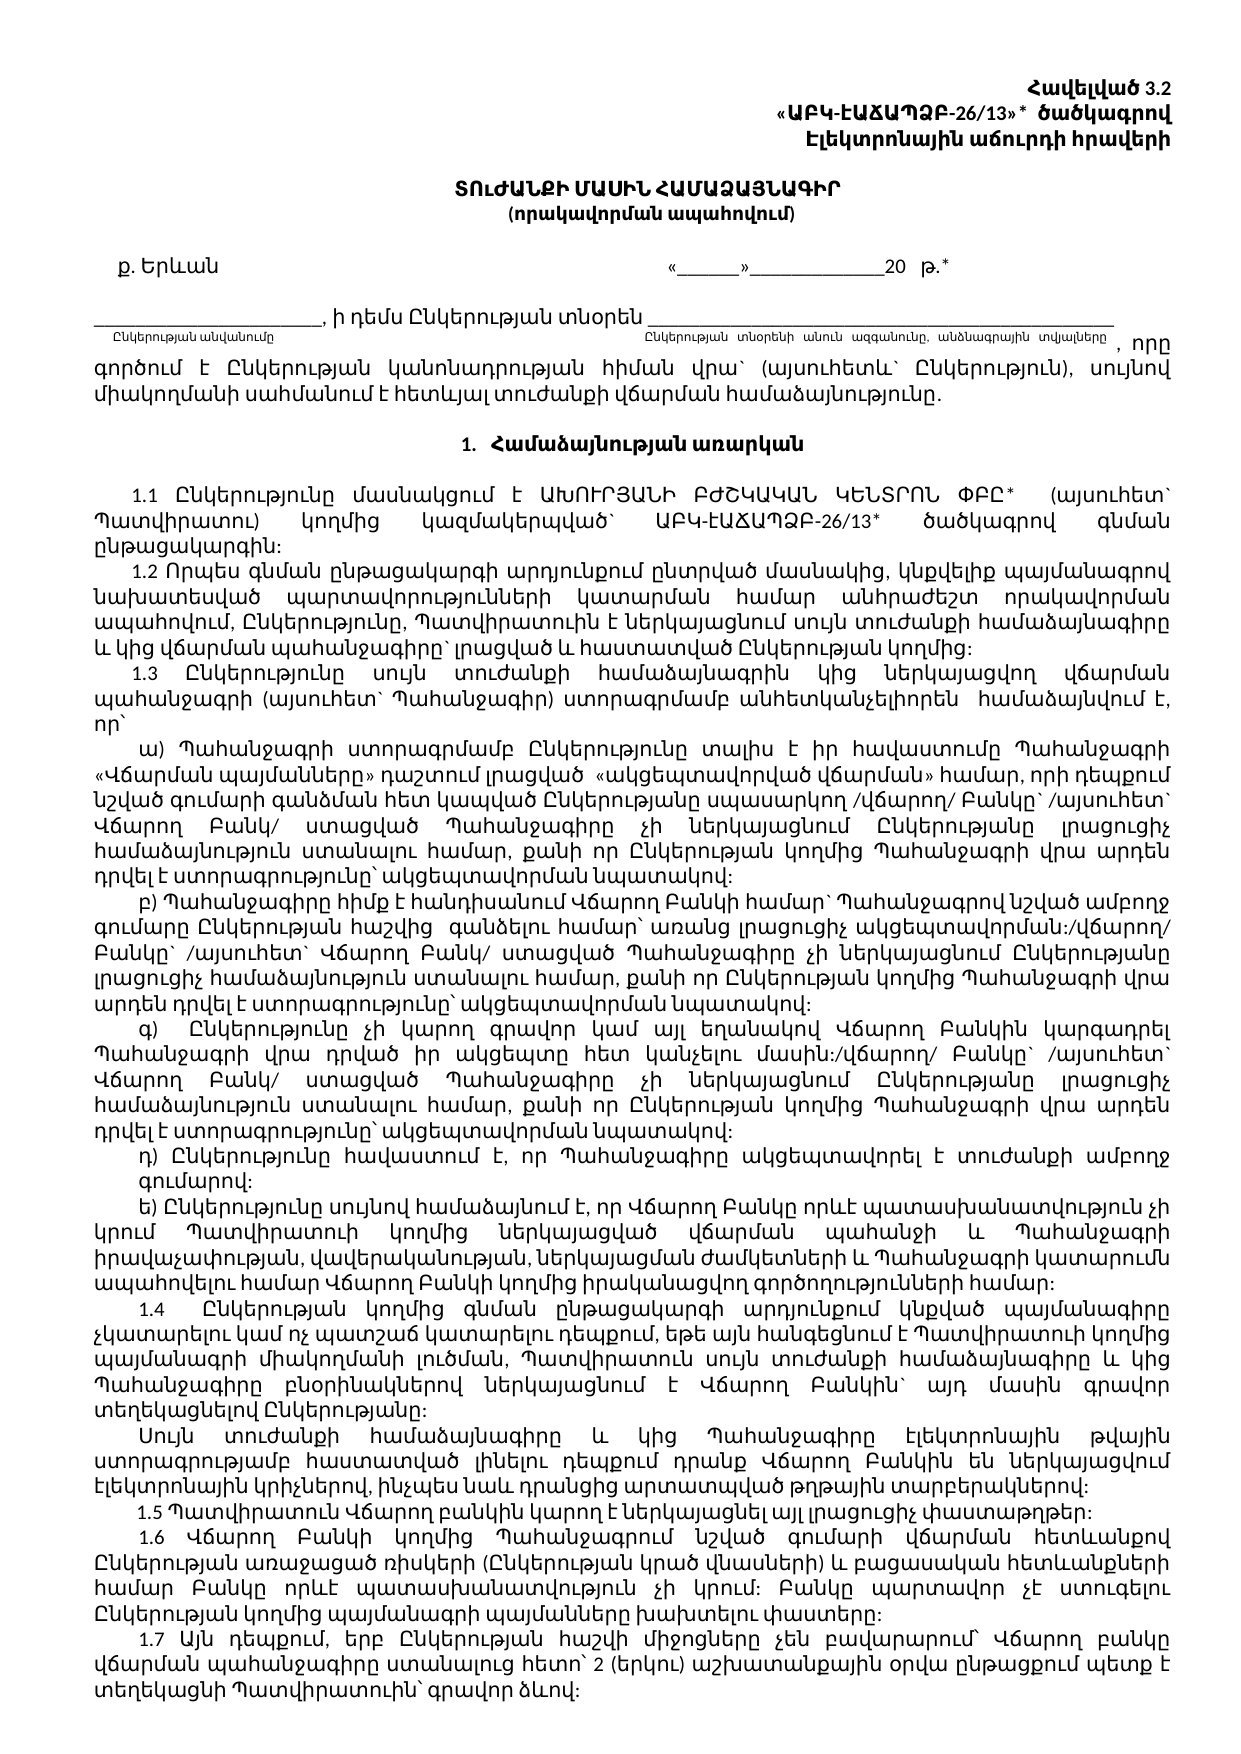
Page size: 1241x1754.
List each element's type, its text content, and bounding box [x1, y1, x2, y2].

text Հավելված 3.2 [94, 75, 1171, 100]
text գ) Ընկերությունը չի կարող գրավոր կամ այլ եղանակով Վճարող Բանկին կարգադրել Պահանջագրի վրա դրված իր ակցեպտը հետ կանչելու մասին:/վճարող/ Բանկը` /այսուհետ` Վճարող Բանկ/ ստացված Պահանջագիրը չի ներկայացնում Ընկերությանը լրացուցիչ համաձայնություն ստանալու համար, քանի որ Ընկերության կողմից Պահանջագրի վրա արդեն դրվել է ստորագրությունը՝ ակցեպտավորման նպատակով: [94, 1016, 1171, 1143]
text 1.2 Որպես գնման ընթացակարգի արդյունքում ընտրված մասնակից, կնքվելիք պայմանագրով նախատեսված պարտավորությունների կատարման համար անհրաժեշտ որակավորման ապահովում, Ընկերությունը, Պատվիրատուին է ներկայացնում սույն տուժանքի համաձայնագիրը և կից վճարման պահանջագիրը` լրացված և հաստատված Ընկերության կողմից: [94, 559, 1171, 660]
text 1.3 Ընկերությունը սույն տուժանքի համաձայնագրին կից ներկայացվող վճարման պահանջագրի (այսուհետ` Պահանջագիր) ստորագրմամբ անհետկանչելիորեն համաձայնվում է, որ՝ [94, 660, 1171, 737]
text 1.1 Ընկերությունը մասնակցում է ԱԽՈՒՐՅԱՆԻ ԲԺՇԿԱԿԱՆ ԿԵՆՏՐՈՆ ՓԲԸ* (այսուհետ` Պատվիրատու) կողմից կազմակերպված` ԱԲԿ-էԱՃԱՊՁԲ-26/13* ծածկագրով գնման ընթացակարգին: [94, 482, 1171, 559]
text 1. Համաձայնության առարկան [94, 432, 1171, 457]
text 1.5 Պատվիրատուն Վճարող բանկին կարող է ներկայացնել այլ լրացուցիչ փաստաթղթեր: [94, 1499, 1171, 1524]
text ______________________, ի դեմս Ընկերության տնօրեն _____________________________________________ [94, 304, 1171, 330]
text 1.7 Այն դեպքում, երբ Ընկերության հաշվի միջոցները չեն բավարարում՝ Վճարող բանկը վճարման պահանջագիրը ստանալուց հետո՝ 2 (երկու) աշխատանքային օրվա ընթացքում պետք է տեղեկացնի Պատվիրատուին՝ գրավոր ձևով: [94, 1626, 1171, 1702]
text «ԱԲԿ-էԱՃԱՊՁԲ-26/13»* ծածկագրով [94, 100, 1171, 126]
text դ) Ընկերությունը հավաստում է, որ Պահանջագիրը ակցեպտավորել է տուժանքի ամբողջ գումարով: [138, 1143, 1171, 1194]
text ՏՈւԺԱՆՔԻ ՄԱՍԻՆ ՀԱՄԱՁԱՅՆԱԳԻՐ [94, 177, 1171, 202]
text Ընկերության անվանումը Ընկերության տնօրենի անուն ազգանունը, անձնագրային տվյալները , որը գործում է Ընկերության կանոնադրության հիման վրա` (այսուհետև` Ընկերություն), սույնով միակողմանի սահմանում է հետևյալ տուժանքի վճարման համաձայնությունը. [94, 330, 1171, 406]
text Սույն տուժանքի համաձայնագիրը և կից Պահանջագիրը էլեկտրոնային թվային ստորագրությամբ հաստատված լինելու դեպքում դրանք Վճարող Բանկին են ներկայացվում էլեկտրոնային կրիչներով, ինչպես նաև դրանցից արտատպված թղթային տարբերակներով: [94, 1423, 1171, 1499]
text ք. Երևան «______»_____________20 թ.* [94, 254, 1171, 279]
text բ) Պահանջագիրը հիմք է հանդիսանում Վճարող Բանկի համար` Պահանջագրով նշված ամբողջ գումարը Ընկերության հաշվից գանձելու համար՝ առանց լրացուցիչ ակցեպտավորման:/վճարող/ Բանկը` /այսուհետ` Վճարող Բանկ/ ստացված Պահանջագիրը չի ներկայացնում Ընկերությանը լրացուցիչ համաձայնություն ստանալու համար, քանի որ Ընկերության կողմից Պահանջագրի վրա արդեն դրվել է ստորագրությունը՝ ակցեպտավորման նպատակով: [94, 889, 1171, 1016]
text ա) Պահանջագրի ստորագրմամբ Ընկերությունը տալիս է իր հավաստումը Պահանջագրի «Վճարման պայմանները» դաշտում լրացված «ակցեպտավորված վճարման» համար, որի դեպքում նշված գումարի գանձման հետ կապված Ընկերությանը սպասարկող /վճարող/ Բանկը` /այսուհետ` Վճարող Բանկ/ ստացված Պահանջագիրը չի ներկայացնում Ընկերությանը լրացուցիչ համաձայնություն ստանալու համար, քանի որ Ընկերության կողմից Պահանջագրի վրա արդեն դրվել է ստորագրությունը՝ ակցեպտավորման նպատակով: [94, 737, 1171, 889]
text Էլեկտրոնային աճուրդի հրավերի [94, 126, 1171, 151]
text 1.6 Վճարող Բանկի կողմից Պահանջագրում նշված գումարի վճարման հետևանքով Ընկերության առաջացած ռիսկերի (Ընկերության կրած վնասների) և բացասական հետևանքների համար Բանկը որևէ պատասխանատվություն չի կրում: Բանկը պարտավոր չէ ստուգելու Ընկերության կողմից պայմանագրի պայմանները խախտելու փաստերը: [94, 1524, 1171, 1626]
text 1.4 Ընկերության կողմից գնման ընթացակարգի արդյունքում կնքված պայմանագիրը չկատարելու կամ ոչ պատշաճ կատարելու դեպքում, եթե այն հանգեցնում է Պատվիրատուի կողմից պայմանագրի միակողմանի լուծման, Պատվիրատուն սույն տուժանքի համաձայնագիրը և կից Պահանջագիրը բնօրինակներով ներկայացնում է Վճարող Բանկին` այդ մասին գրավոր տեղեկացնելով Ընկերությանը: [94, 1296, 1171, 1423]
text (որակավորման ապահովում) [94, 202, 1171, 225]
text ե) Ընկերությունը սույնով համաձայնում է, որ Վճարող Բանկը որևէ պատասխանատվություն չի կրում Պատվիրատուի կողմից ներկայացված վճարման պահանջի և Պահանջագրի իրավաչափության, վավերականության, ներկայացման ժամկետների և Պահանջագրի կատարումն ապահովելու համար Վճարող Բանկի կողմից իրականացվող գործողությունների համար: [94, 1194, 1171, 1296]
